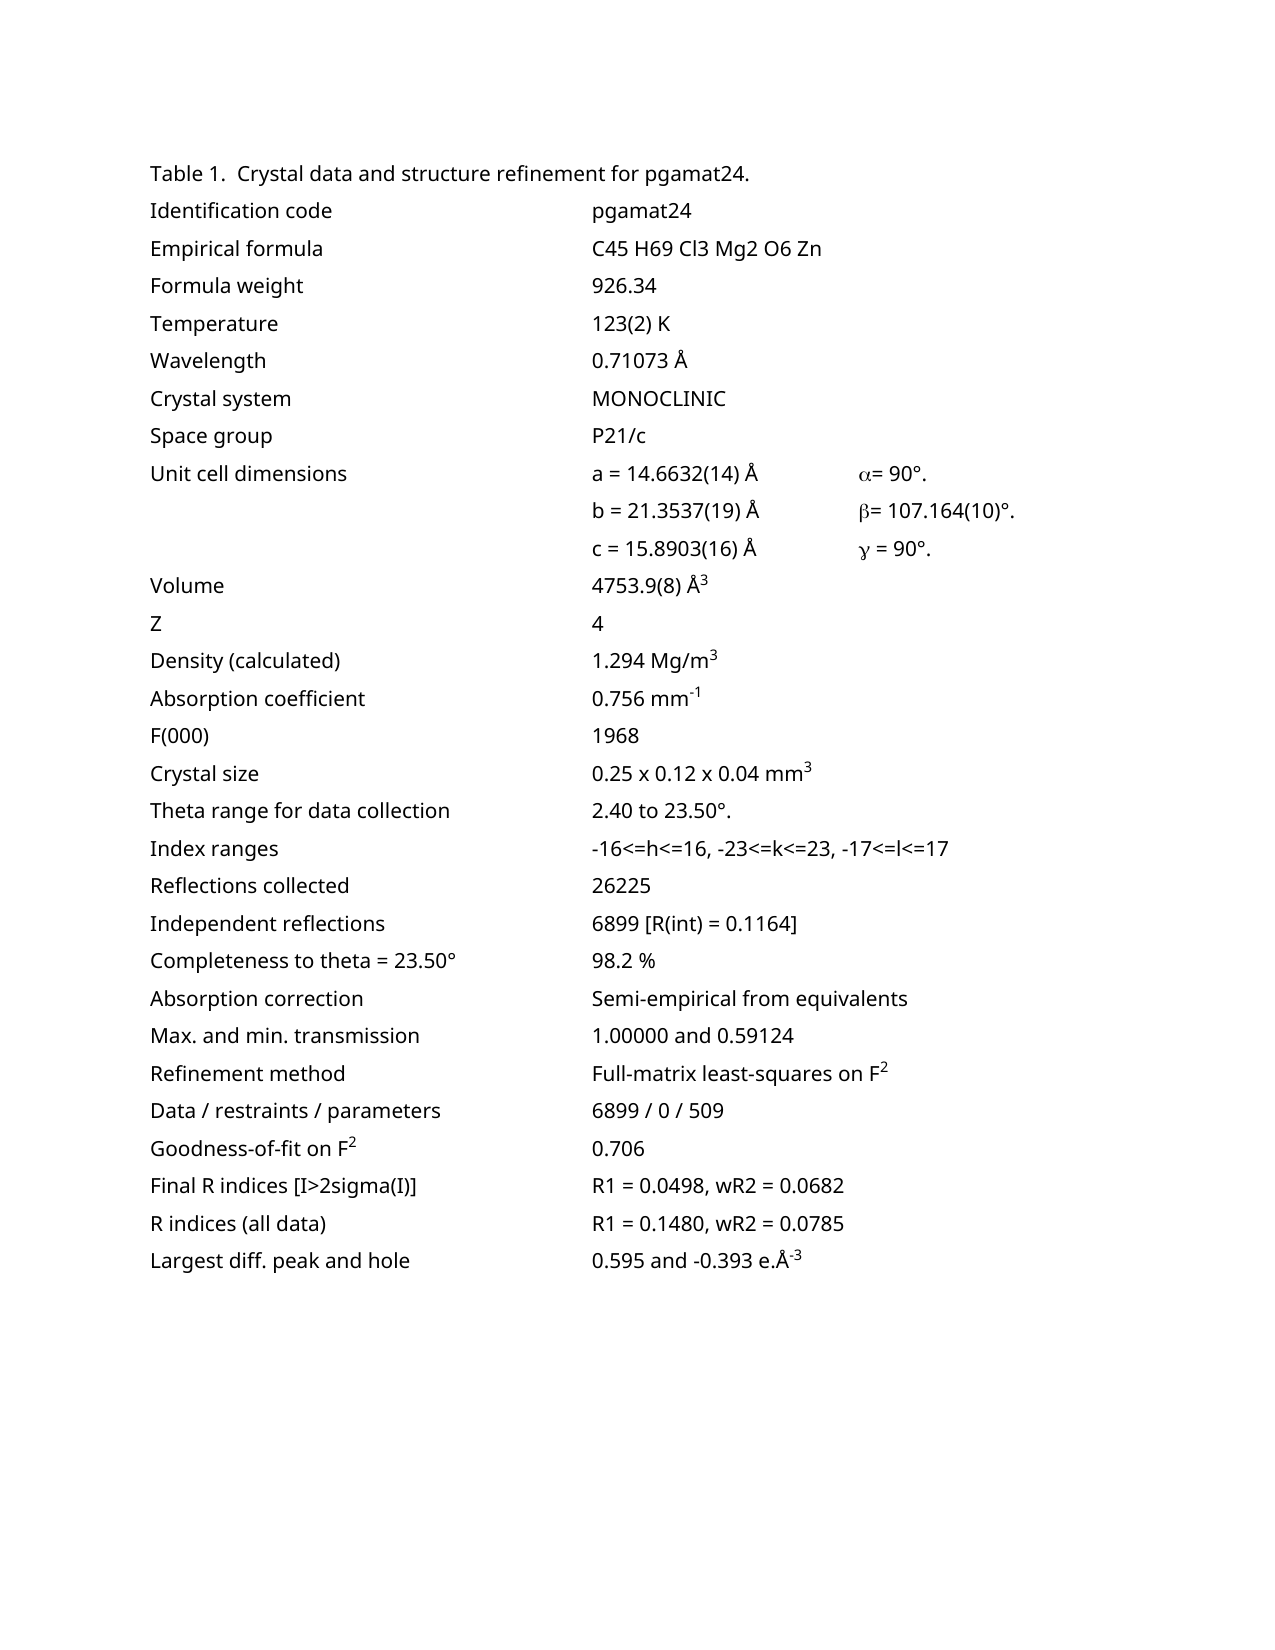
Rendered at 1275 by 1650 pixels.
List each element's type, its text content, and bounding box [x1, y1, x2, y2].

text Crystal size 0.25 x 0.12 x 0.04 mm3 [150, 750, 1125, 787]
text Independent reflections 6899 [R(int) = 0.1164] [150, 900, 1125, 937]
text b = 21.3537(19) Å = 107.164(10)°. [150, 487, 1125, 525]
text Absorption correction Semi-empirical from equivalents [150, 975, 1125, 1012]
text Reflections collected 26225 [150, 862, 1125, 900]
text Density (calculated) 1.294 Mg/m3 [150, 637, 1125, 675]
text Formula weight 926.34 [150, 262, 1125, 300]
text Refinement method Full-matrix least-squares on F2 [150, 1050, 1125, 1087]
text Max. and min. transmission 1.00000 and 0.59124 [150, 1012, 1125, 1050]
text Space group P21/c [150, 412, 1125, 450]
text Final R indices [I>2sigma(I)] R1 = 0.0498, wR2 = 0.0682 [150, 1162, 1125, 1200]
text Wavelength 0.71073 Å [150, 337, 1125, 375]
text Z 4 [150, 600, 1125, 637]
text F(000) 1968 [150, 712, 1125, 750]
text Crystal system MONOCLINIC [150, 375, 1125, 412]
text c = 15.8903(16) Å  = 90°. [150, 525, 1125, 562]
text Index ranges -16<=h<=16, -23<=k<=23, -17<=l<=17 [150, 825, 1125, 862]
text Temperature 123(2) K [150, 300, 1125, 337]
text Identification code pgamat24 [150, 187, 1125, 225]
text Completeness to theta = 23.50° 98.2 % [150, 937, 1125, 975]
text R indices (all data) R1 = 0.1480, wR2 = 0.0785 [150, 1200, 1125, 1237]
text Largest diff. peak and hole 0.595 and -0.393 e.Å-3 [150, 1237, 1125, 1275]
text Data / restraints / parameters 6899 / 0 / 509 [150, 1087, 1125, 1125]
text Theta range for data collection 2.40 to 23.50°. [150, 787, 1125, 825]
text Empirical formula C45 H69 Cl3 Mg2 O6 Zn [150, 225, 1125, 262]
text Absorption coefficient 0.756 mm-1 [150, 675, 1125, 712]
text Unit cell dimensions a = 14.6632(14) Å = 90°. [150, 450, 1125, 487]
text Table 1. Crystal data and structure refinement for pgamat24. [150, 150, 1125, 187]
text Volume 4753.9(8) Å3 [150, 562, 1125, 600]
text Goodness-of-fit on F2 0.706 [150, 1125, 1125, 1162]
